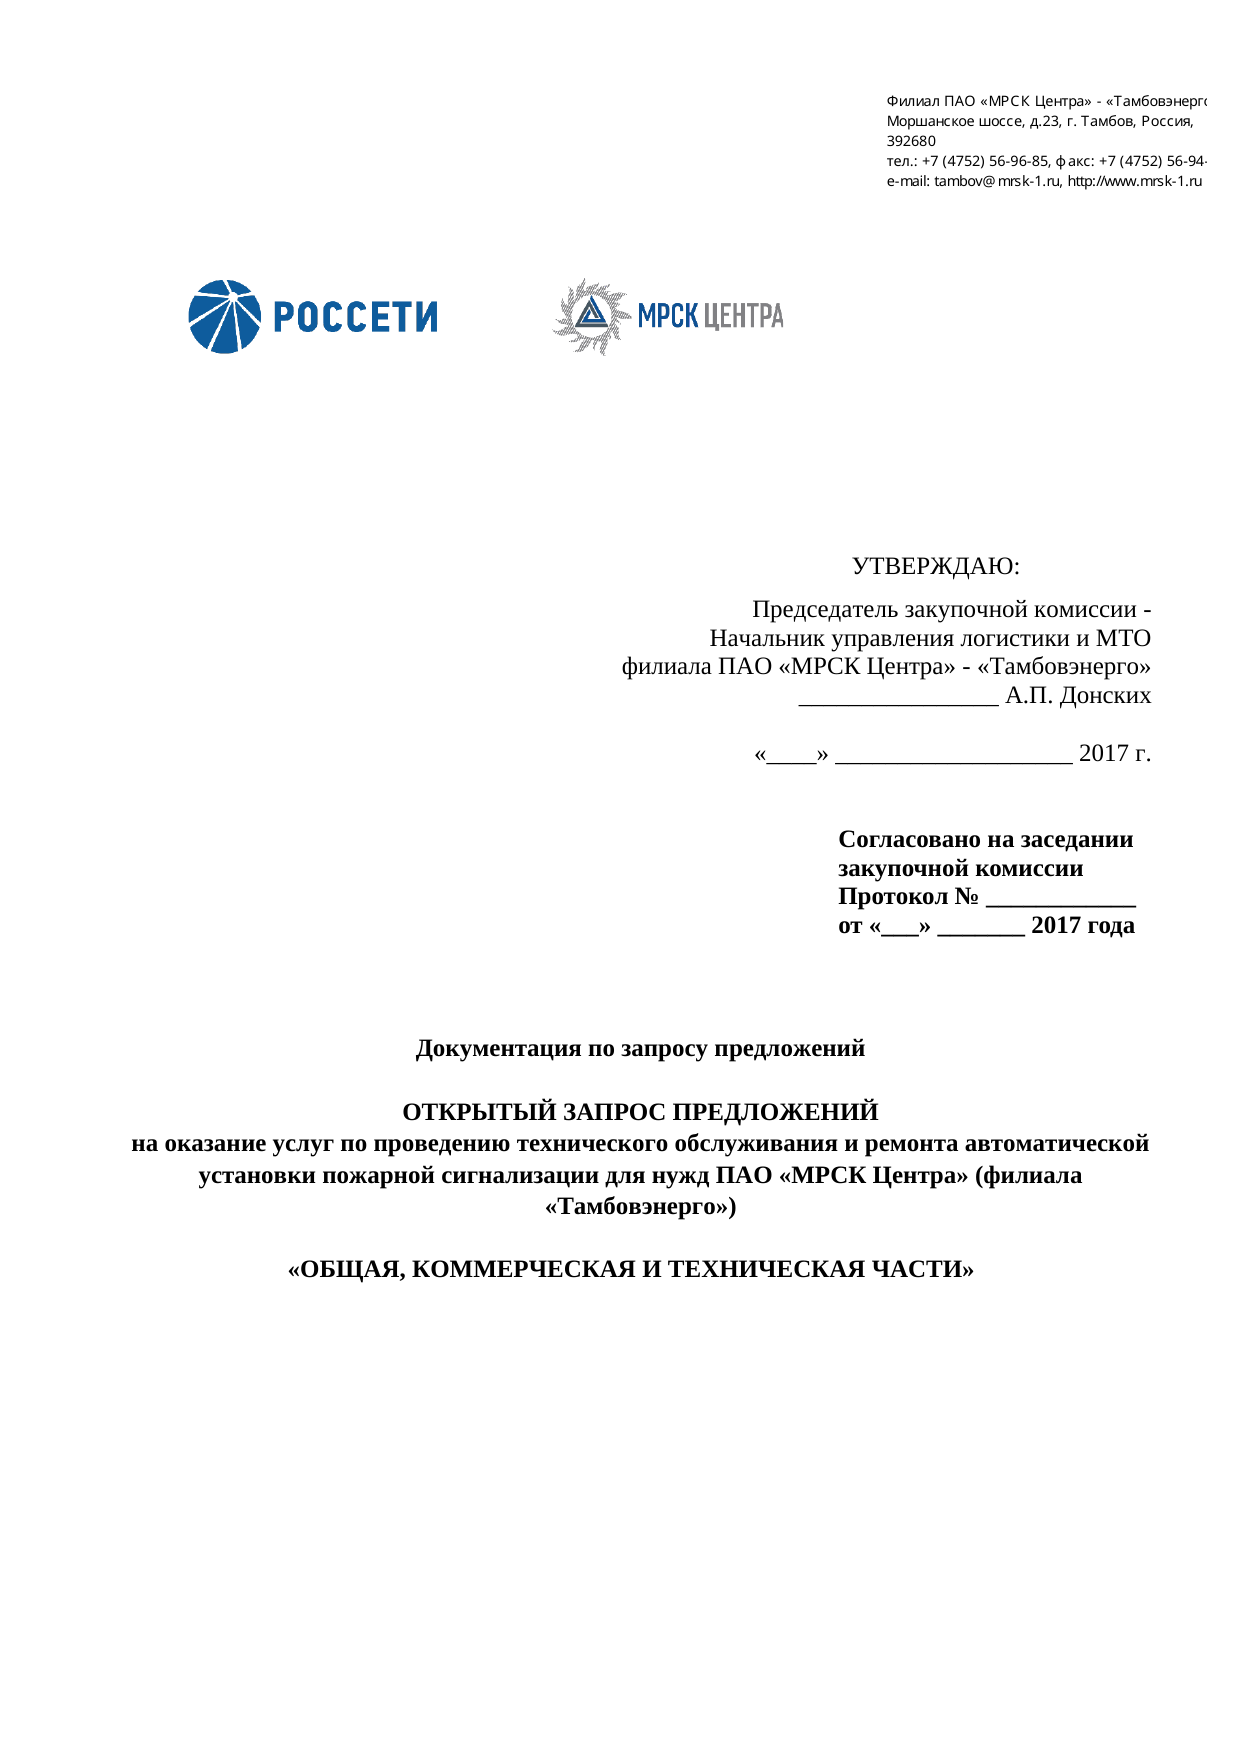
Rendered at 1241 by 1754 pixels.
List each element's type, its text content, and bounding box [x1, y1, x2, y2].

text Документация по запросу предложений [129, 1033, 1152, 1062]
text Согласовано на заседании [838, 824, 1152, 853]
text Председатель закупочной комиссии - [129, 594, 1152, 623]
text «____» ___________________ 2017 г. [720, 738, 1152, 766]
text закупочной комиссии [838, 853, 1152, 881]
text Начальник управления логистики и МТО [129, 623, 1152, 651]
text ОТКРЫТЫЙ ЗАПРОС ПРЕДЛОЖЕНИЙ [129, 1097, 1152, 1125]
text на оказание услуг по проведению технического обслуживания и ремонта автоматической установки пожарной сигнализации для нужд ПАО «МРСК Центра» (филиала «Тамбовэнерго») [129, 1128, 1152, 1220]
text Протокол № ____________ [838, 881, 1152, 910]
text «ОБЩАЯ, КОММЕРЧЕСКАЯ и техническая ЧАСТИ» [73, 1254, 1183, 1283]
text УТВЕРЖДАЮ: [720, 551, 1152, 579]
text от «___» _______ 2017 года [838, 910, 1152, 939]
text филиала ПАО «МРСК Центра» - «Тамбовэнерго» [129, 651, 1152, 680]
picture [188, 278, 784, 356]
text ________________ А.П. Донских [129, 680, 1152, 709]
